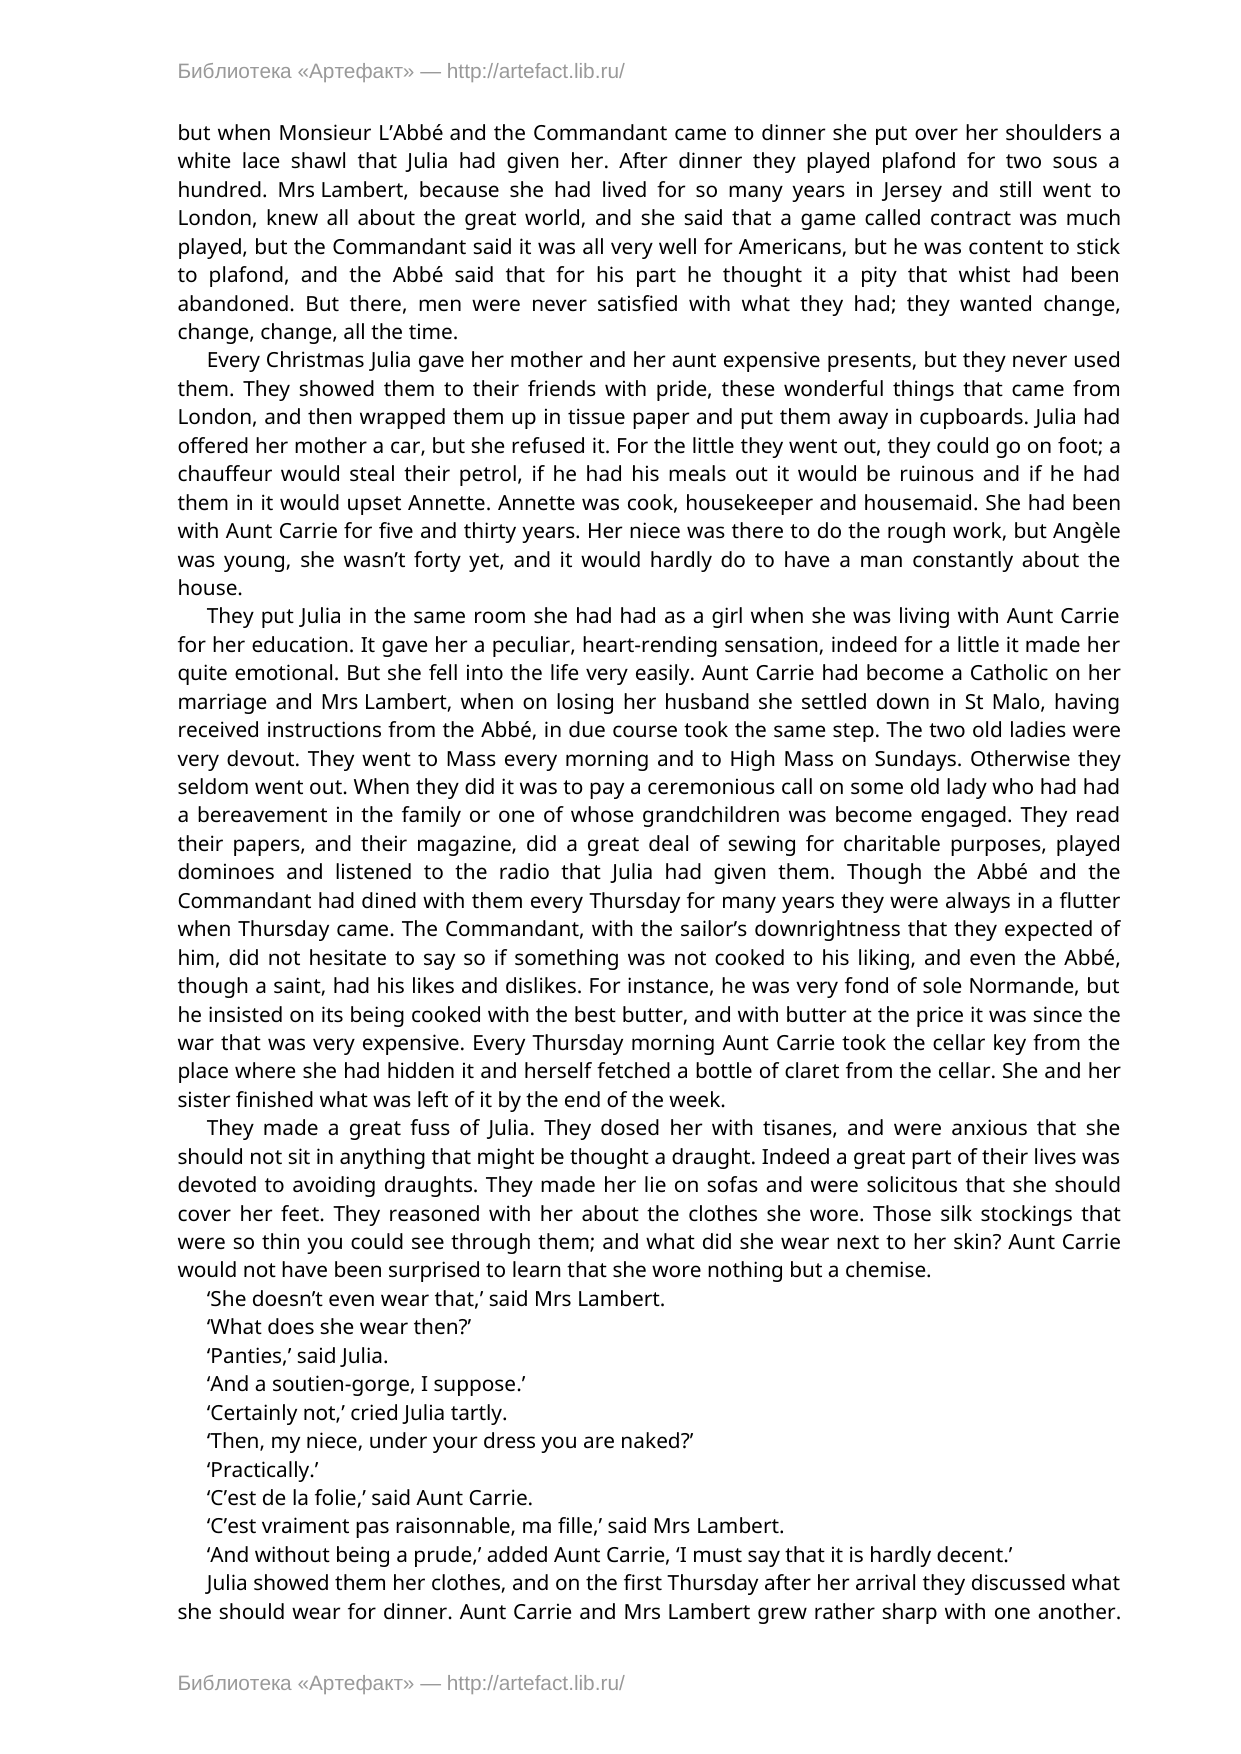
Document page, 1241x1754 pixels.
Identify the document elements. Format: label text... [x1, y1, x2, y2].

text ‘What does she wear then?’ [177, 1312, 1122, 1341]
text ‘C’est vraiment pas raisonnable, ma fille,’ said Mrs Lambert. [177, 1512, 1122, 1540]
text They put Julia in the same room she had had as a girl when she was living with Aunt Carrie for her education. It gave her a peculiar, heart-rending sensation, indeed for a little it made her quite emotional. But she fell into the life very easily. Aunt Carrie had become a Catholic on her marriage and Mrs Lambert, when on losing her husband she settled down in St Malo, having received instructions from the Abbé, in due course took the same step. The two old ladies were very devout. They went to Mass every morning and to High Mass on Sundays. Otherwise they seldom went out. When they did it was to pay a ceremonious call on some old lady who had had a bereavement in the family or one of whose grandchildren was become engaged. They read their papers, and their magazine, did a great deal of sewing for charitable purposes, played dominoes and listened to the radio that Julia had given them. Though the Abbé and the Commandant had dined with them every Thursday for many years they were always in a flutter when Thursday came. The Commandant, with the sailor’s downrightness that they expected of him, did not hesitate to say so if something was not cooked to his liking, and even the Abbé, though a saint, had his likes and dislikes. For instance, he was very fond of sole Normande, but he insisted on its being cooked with the best butter, and with butter at the price it was since the war that was very expensive. Every Thursday morning Aunt Carrie took the cellar key from the place where she had hidden it and herself fetched a bottle of claret from the cellar. She and her sister finished what was left of it by the end of the week. [177, 602, 1122, 1113]
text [177, 1568, 1122, 1625]
text ‘Then, my niece, under your dress you are naked?’ [177, 1426, 1122, 1455]
text ‘And without being a prude,’ added Aunt Carrie, ‘I must say that it is hardly decent.’ [177, 1540, 1122, 1568]
text ‘Practically.’ [177, 1455, 1122, 1483]
text ‘She doesn’t even wear that,’ said Mrs Lambert. [177, 1284, 1122, 1312]
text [177, 118, 1122, 346]
text ‘Certainly not,’ cried Julia tartly. [177, 1398, 1122, 1426]
text Every Christmas Julia gave her mother and her aunt expensive presents, but they never used them. They showed them to their friends with pride, these wonderful things that came from London, and then wrapped them up in tissue paper and put them away in cupboards. Julia had offered her mother a car, but she refused it. For the little they went out, they could go on foot; a chauffeur would steal their petrol, if he had his meals out it would be ruinous and if he had them in it would upset Annette. Annette was cook, housekeeper and housemaid. She had been with Aunt Carrie for five and thirty years. Her niece was there to do the rough work, but Angèle was young, she wasn’t forty yet, and it would hardly do to have a man constantly about the house. [177, 346, 1122, 602]
text ‘C’est de la folie,’ said Aunt Carrie. [177, 1483, 1122, 1512]
text ‘And a soutien-gorge, I suppose.’ [177, 1369, 1122, 1398]
text They made a great fuss of Julia. They dosed her with tisanes, and were anxious that she should not sit in anything that might be thought a draught. Indeed a great part of their lives was devoted to avoiding draughts. They made her lie on sofas and were solicitous that she should cover her feet. They reasoned with her about the clothes she wore. Those silk stockings that were so thin you could see through them; and what did she wear next to her skin? Aunt Carrie would not have been surprised to learn that she wore nothing but a chemise. [177, 1113, 1122, 1284]
text ‘Panties,’ said Julia. [177, 1341, 1122, 1369]
